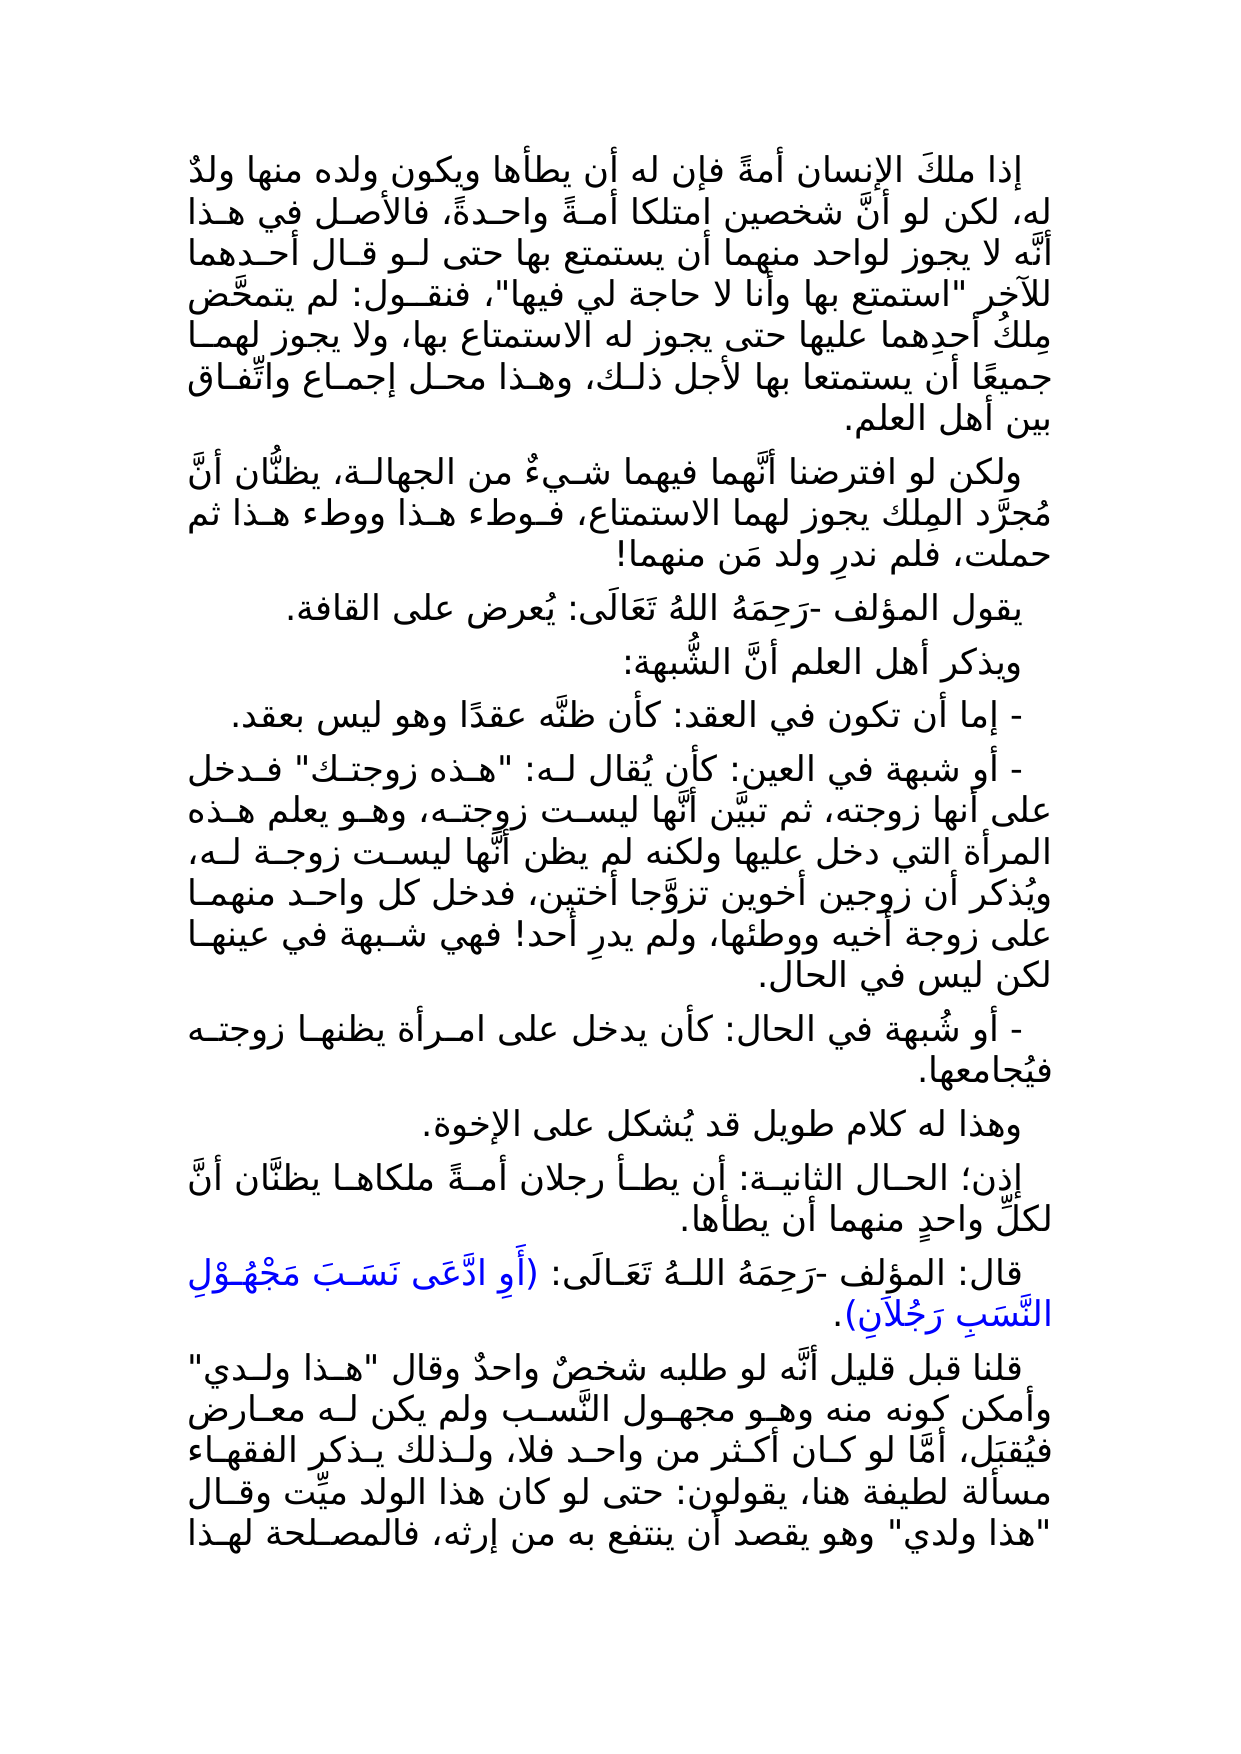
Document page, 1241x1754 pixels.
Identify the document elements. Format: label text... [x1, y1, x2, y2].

text إذن؛ الحال الثانية: أن يطأ رجلان أمةً ملكاها يظنَّان أنَّ لكلِّ واحدٍ منهما أن يطأها. [187, 1157, 1053, 1240]
text ويذكر أهل العلم أنَّ الشُّبهة: [187, 641, 1053, 682]
text يقول المؤلف -رَحِمَهُ اللهُ تَعَالَى: يُعرض على القافة. [187, 587, 1053, 629]
text إذا ملكَ الإنسان أمةً فإن له أن يطأها ويكون ولده منها ولدٌ له، لكن لو أنَّ شخصين امتلكا أمةً واحدةً، فالأصل في هذا أنَّه لا يجوز لواحد منهما أن يستمتع بها حتى لو قال أحدهما للآخر "استمتع بها وأنا لا حاجة لي فيها"، فنقول: لم يتمحَّض مِلكُ أحدِهما عليها حتى يجوز له الاستمتاع بها، ولا يجوز لهما جميعًا أن يستمتعا بها لأجل ذلك، وهذا محل إجماع واتِّفاق بين أهل العلم. [187, 150, 1053, 439]
text وهذا له كلام طويل قد يُشكل على الإخوة. [187, 1104, 1053, 1145]
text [187, 1347, 1053, 1554]
text قال: المؤلف -رَحِمَهُ اللهُ تَعَالَى: (أَوِ ادَّعَى نَسَبَ مَجْهُوْلِ النَّسَبِ رَجُلاَنِ). [187, 1252, 1053, 1335]
text ولكن لو افترضنا أنَّهما فيهما شيءٌ من الجهالة، يظنُّان أنَّ مُجرَّد المِلك يجوز لهما الاستمتاع، فوطء هذا ووطء هذا ثم حملت، فلم ندرِ ولد مَن منهما! [187, 451, 1053, 575]
text - أو شبهة في العين: كأن يُقال له: "هذه زوجتك" فدخل على أنها زوجته، ثم تبيَّن أنَّها ليست زوجته، وهو يعلم هذه المرأة التي دخل عليها ولكنه لم يظن أنَّها ليست زوجة له، ويُذكر أن زوجين أخوين تزوَّجا أختين، فدخل كل واحد منهما على زوجة أخيه ووطئها، ولم يدرِ أحد! فهي شبهة في عينها لكن ليس في الحال. [187, 749, 1053, 996]
text - إما أن تكون في العقد: كأن ظنَّه عقدًا وهو ليس بعقد. [187, 695, 1053, 736]
text - أو شُبهة في الحال: كأن يدخل على امرأة يظنها زوجته فيُجامعها. [187, 1009, 1053, 1091]
